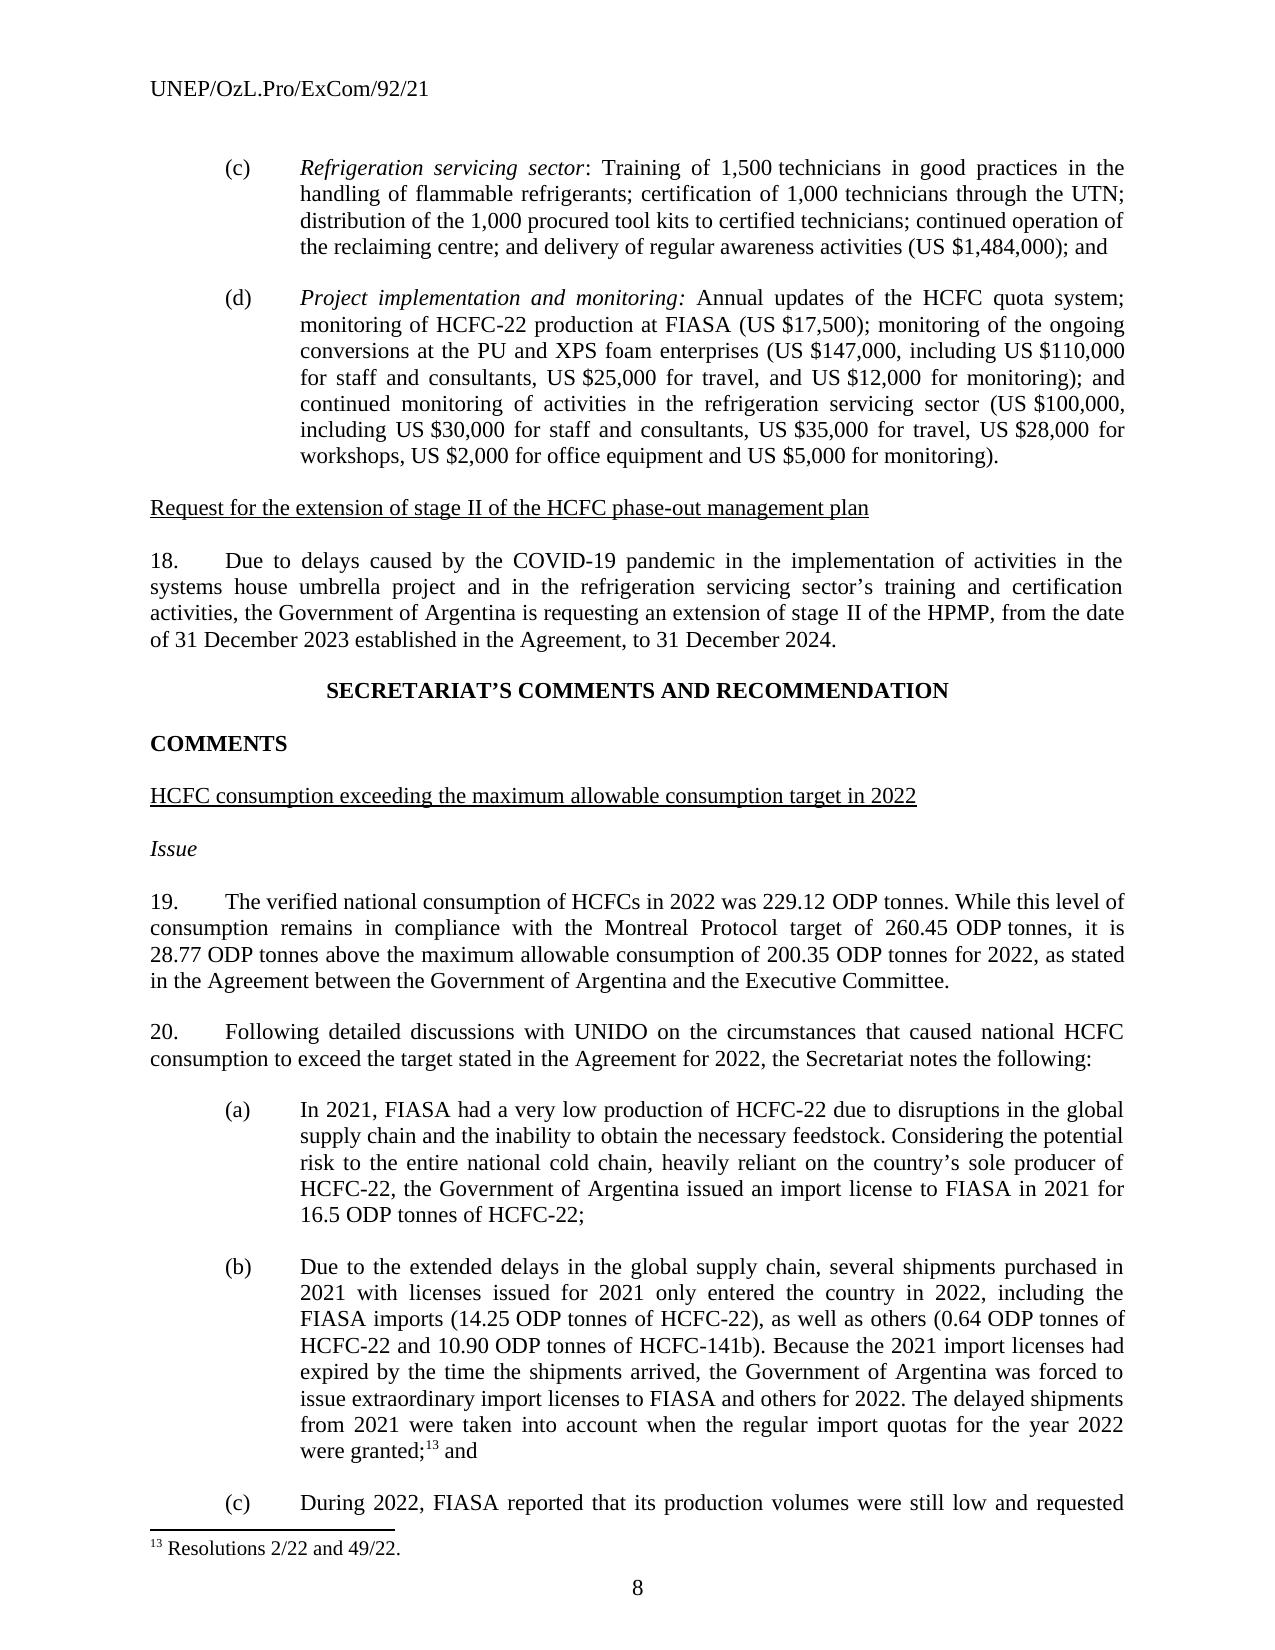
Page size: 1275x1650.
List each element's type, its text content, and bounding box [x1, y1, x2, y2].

subtitle Due to the extended delays in the global supply chain, several shipments purchased in 2021 with licenses issued for 2021 only entered the country in 2022, including the FIASA imports (14.25 ODP tonnes of HCFC-22), as well as others (0.64 ODP tonnes of HCFC-22 and 10.90 ODP tonnes of HCFC-141b). Because the 2021 import licenses had expired by the time the shipments arrived, the Government of Argentina was forced to issue extraordinary import licenses to FIASA and others for 2022. The delayed shipments from 2021 were taken into account when the regular import quotas for the year 2022 were granted; and [225, 1253, 1125, 1464]
subtitle Refrigeration servicing sector: Training of 1,500 technicians in good practices in the handling of flammable refrigerants; certification of 1,000 technicians through the UTN; distribution of the 1,000 procured tool kits to certified technicians; continued operation of the reclaiming centre; and delivery of regular awareness activities (US $1,484,000); and [225, 154, 1125, 259]
text COMMENTS [150, 730, 1125, 756]
subtitle Due to delays caused by the COVID-19 pandemic in the implementation of activities in the systems house umbrella project and in the refrigeration servicing sector’s training and certification activities, the Government of Argentina is requesting an extension of stage II of the HPMP, from the date of 31 December 2023 established in the Agreement, to 31 December 2024. [150, 547, 1125, 652]
text Issue [150, 835, 1125, 862]
subtitle Project implementation and monitoring: Annual updates of the HCFC quota system; monitoring of HCFC-22 production at FIASA (US $17,500); monitoring of the ongoing conversions at the PU and XPS foam enterprises (US $147,000, including US $110,000 for staff and consultants, US $25,000 for travel, and US $12,000 for monitoring); and continued monitoring of activities in the refrigeration servicing sector (US $100,000, including US $30,000 for staff and consultants, US $35,000 for travel, US $28,000 for workshops, US $2,000 for office equipment and US $5,000 for monitoring). [225, 284, 1125, 469]
text HCFC consumption exceeding the maximum allowable consumption target in 2022 [150, 782, 1125, 809]
text Request for the extension of stage II of the HCFC phase-out management plan [150, 494, 1125, 520]
subtitle The verified national consumption of HCFCs in 2022 was 229.12 ODP tonnes. While this level of consumption remains in compliance with the Montreal Protocol target of 260.45 ODP tonnes, it is 28.77 ODP tonnes above the maximum allowable consumption of 200.35 ODP tonnes for 2022, as stated in the Agreement between the Government of Argentina and the Executive Committee. [150, 888, 1125, 993]
text SECRETARIAT’S COMMENTS AND RECOMMENDATION [150, 677, 1125, 703]
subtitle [225, 1489, 1125, 1515]
subtitle In 2021, FIASA had a very low production of HCFC-22 due to disruptions in the global supply chain and the inability to obtain the necessary feedstock. Considering the potential risk to the entire national cold chain, heavily reliant on the country’s sole producer of HCFC-22, the Government of Argentina issued an import license to FIASA in 2021 for 16.5 ODP tonnes of HCFC-22; [225, 1096, 1125, 1228]
subtitle Following detailed discussions with UNIDO on the circumstances that caused national HCFC consumption to exceed the target stated in the Agreement for 2022, the Secretariat notes the following: [150, 1018, 1125, 1071]
